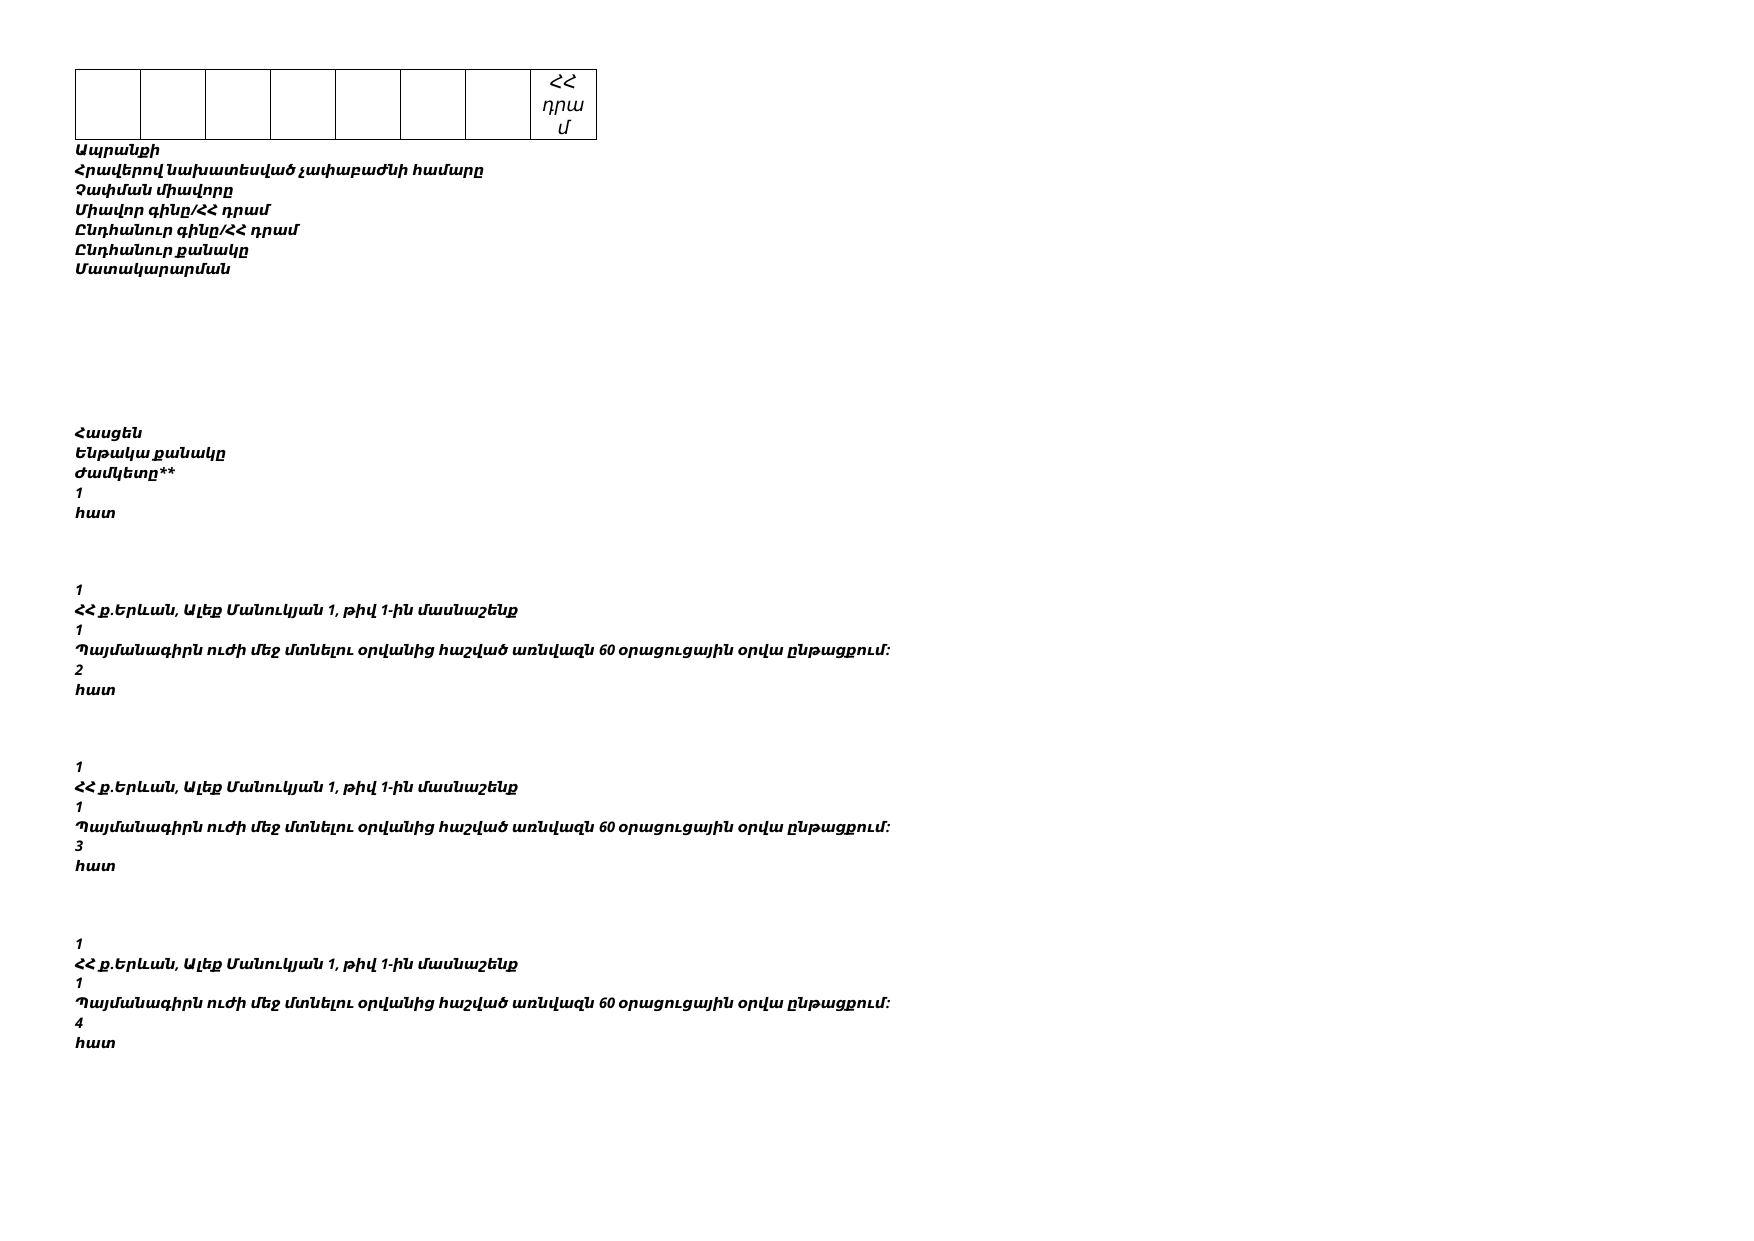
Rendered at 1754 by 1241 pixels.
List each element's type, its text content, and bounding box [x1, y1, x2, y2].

text ՀՀ դրամ [542, 70, 585, 139]
